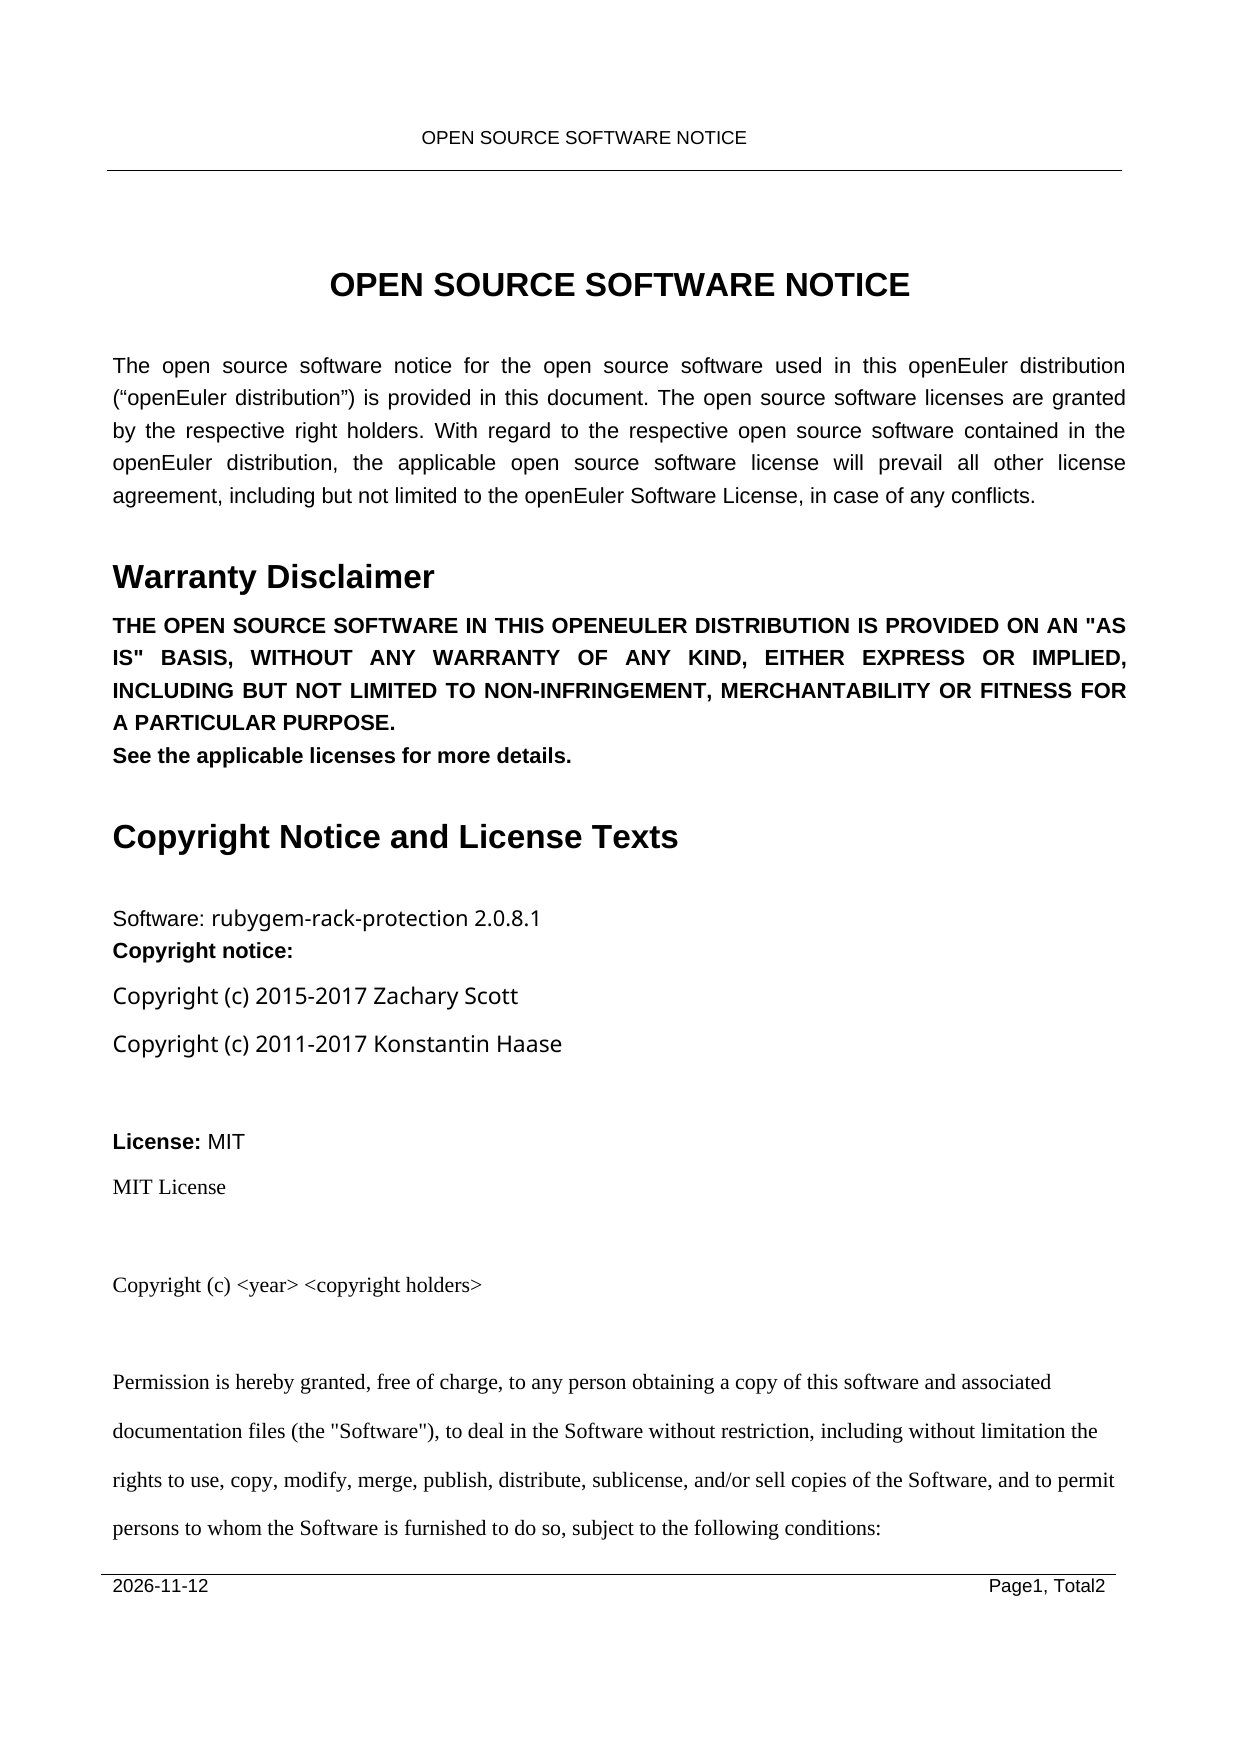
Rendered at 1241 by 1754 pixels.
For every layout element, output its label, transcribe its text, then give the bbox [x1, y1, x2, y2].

text OPEN SOURCE SOFTWARE NOTICE [112, 251, 1128, 316]
text The open source software notice for the open source software used in this openEuler distribution (“openEuler distribution”) is provided in this document. The open source software licenses are granted by the respective right holders. With regard to the respective open source software contained in the openEuler distribution, the applicable open source software license will prevail all other license agreement, including but not limited to the openEuler Software License, in case of any conflicts. [112, 349, 1128, 511]
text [112, 1170, 1128, 1544]
text Copyright (c) 2015-2017 Zachary Scott Copyright (c) 2011-2017 Konstantin Haase [112, 979, 1128, 1109]
text Warranty Disclaimer [112, 544, 1128, 609]
text THE OPEN SOURCE SOFTWARE IN THIS OPENEULER DISTRIBUTION IS PROVIDED ON AN "AS IS" BASIS, WITHOUT ANY WARRANTY OF ANY KIND, EITHER EXPRESS OR IMPLIED, INCLUDING BUT NOT LIMITED TO NON-INFRINGEMENT, MERCHANTABILITY OR FITNESS FOR A PARTICULAR PURPOSE. See the applicable licenses for more details. [112, 609, 1128, 771]
text License: MIT [112, 1125, 1128, 1158]
text Copyright notice: [112, 934, 1128, 966]
text Software: rubygem-rack-protection 2.0.8.1 [112, 901, 1128, 934]
text Copyright Notice and License Texts [112, 804, 1128, 869]
